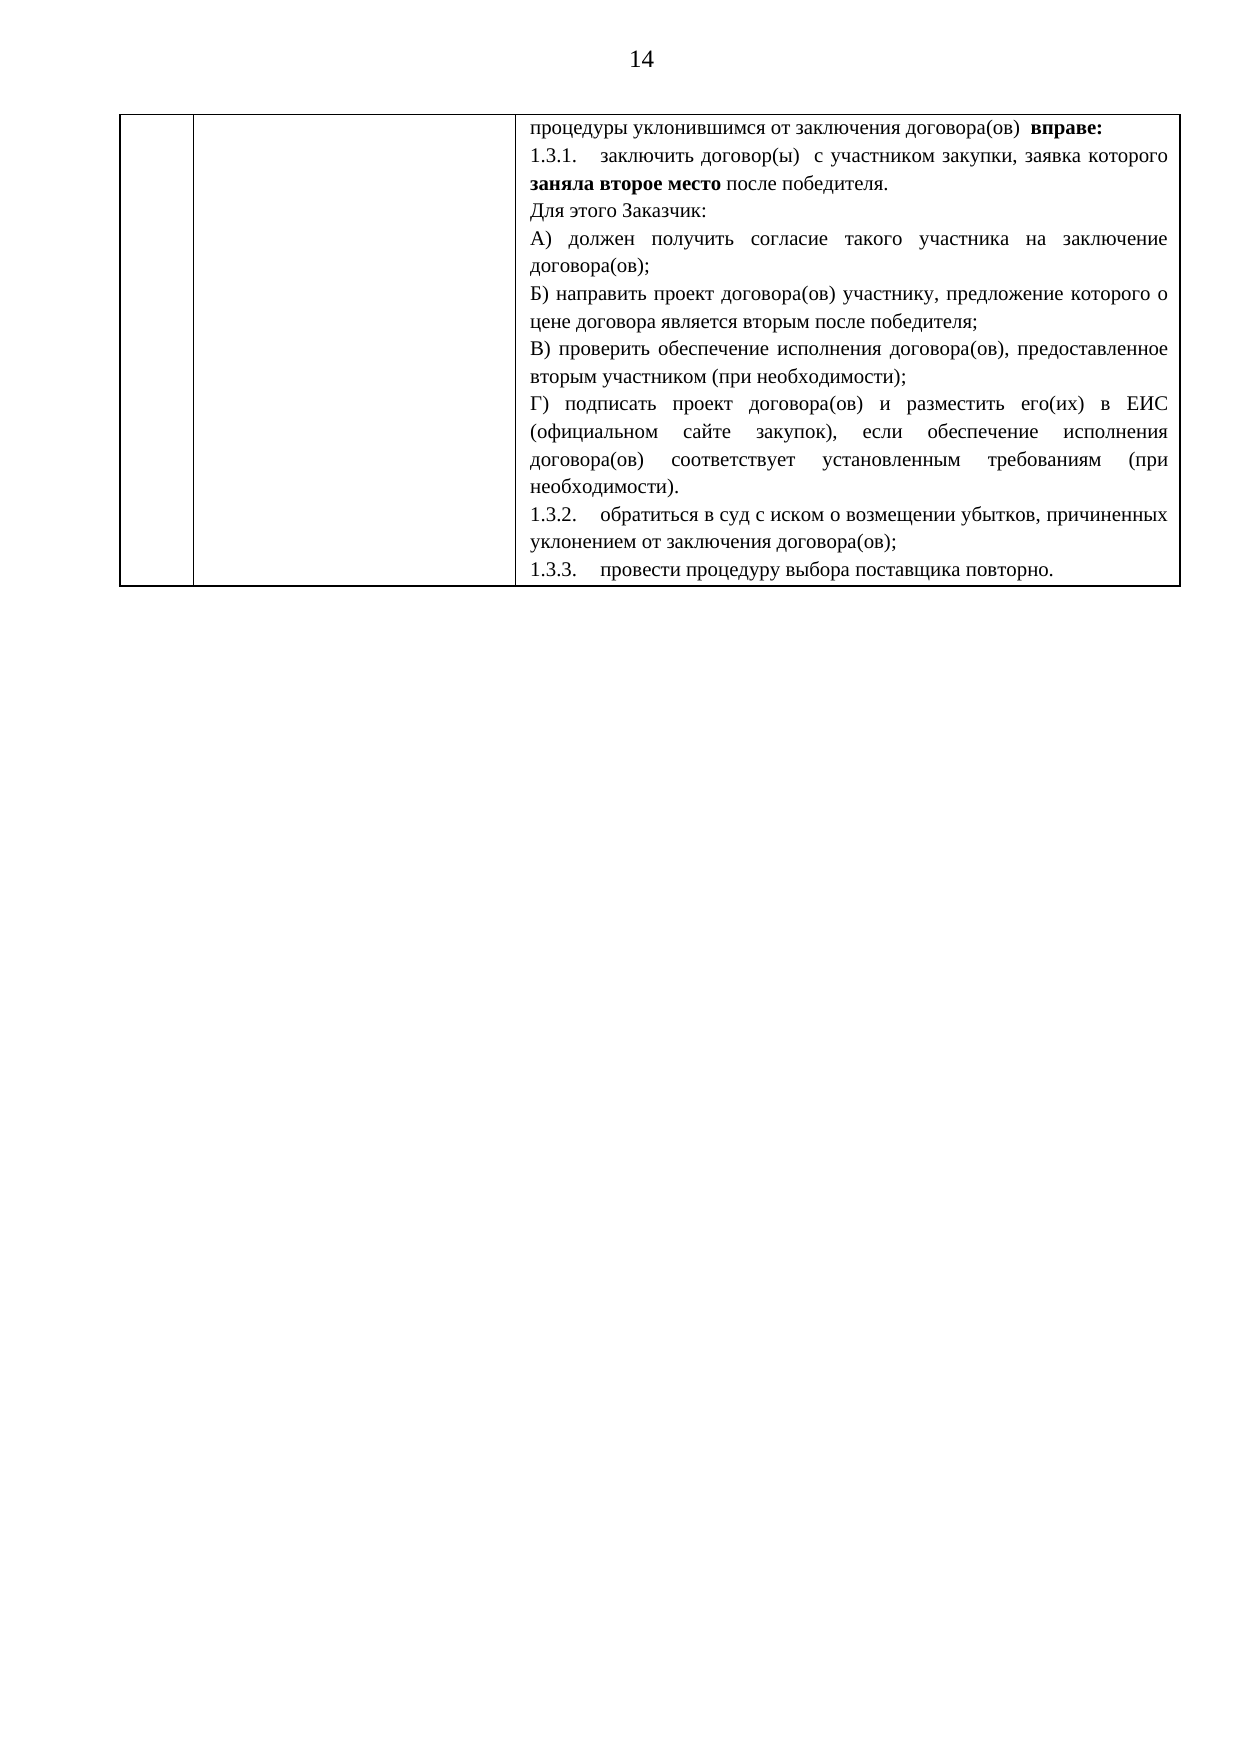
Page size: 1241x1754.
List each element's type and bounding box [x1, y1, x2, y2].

table_cell [121, 115, 193, 585]
table_cell [516, 115, 1179, 585]
table_cell [194, 115, 515, 585]
